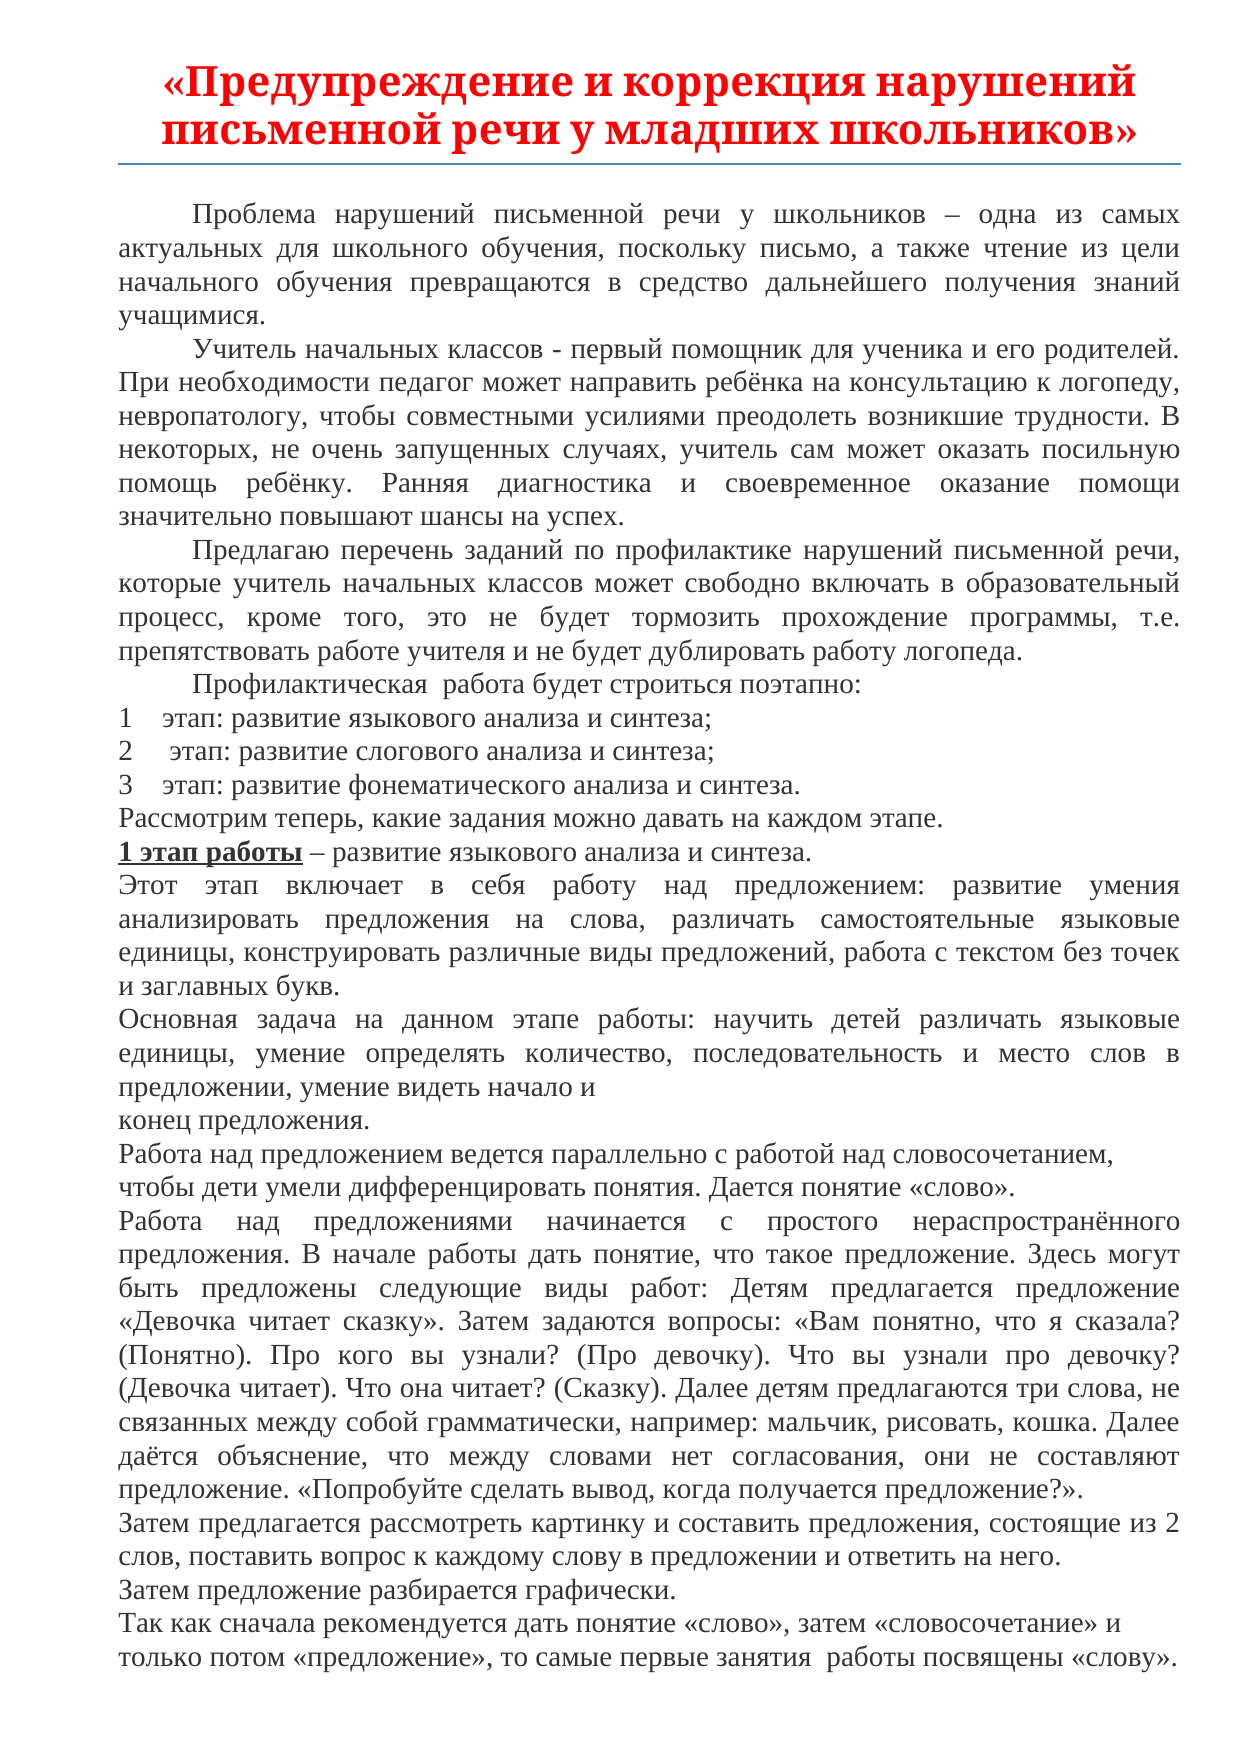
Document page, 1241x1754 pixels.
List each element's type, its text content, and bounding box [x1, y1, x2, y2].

text Затем предлагается рассмотреть картинку и составить предложения, состоящие из 2 слов, поставить вопрос к каждому слову в предложении и ответить на него. [118, 1505, 1181, 1572]
text Проблема нарушений письменной речи у школьников – одна из самых актуальных для школьного обучения, поскольку письмо, а также чтение из цели начального обучения превращаются в средство дальнейшего получения знаний учащимися. [118, 197, 1181, 331]
text Основная задача на данном этапе работы: научить детей различать языковые единицы, умение определять количество, последовательность и место слов в предложении, умение видеть начало и [118, 1002, 1181, 1102]
text Этот этап включает в себя работу над предложением: развитие умения анализировать предложения на слова, различать самостоятельные языковые единицы, конструировать различные виды предложений, работа с текстом без точек и заглавных букв. [118, 867, 1181, 1002]
text Работа над предложениями начинается с простого нераспространённого предложения. В начале работы дать понятие, что такое предложение. Здесь могут быть предложены следующие виды работ: Детям предлагается предложение «Девочка читает сказку». Затем задаются вопросы: «Вам понятно, что я сказала? (Понятно). Про кого вы узнали? (Про девочку). Что вы узнали про девочку? (Девочка читает). Что она читает? (Сказку). Далее детям предлагаются три слова, не связанных между собой грамматически, например: мальчик, рисовать, кошка. Далее даётся объяснение, что между словами нет согласования, они не составляют предложение. «Попробуйте сделать вывод, когда получается предложение?». [118, 1203, 1181, 1505]
text 1 этап работы – развитие языкового анализа и синтеза. [118, 834, 1181, 867]
text конец предложения. Работа над предложением ведется параллельно с работой над словосочетанием, чтобы дети умели дифференцировать понятия. Дается понятие «слово». [118, 1102, 1181, 1203]
text Рассмотрим теперь, какие задания можно давать на каждом этапе. [118, 800, 1181, 834]
title «Предупреждение и коррекция нарушений письменной речи у младших школьников» [118, 59, 1181, 163]
text Профилактическая работа будет строиться поэтапно: 1 этап: развитие языкового анализа и синтеза; 2 этап: развитие слогового анализа и синтеза; 3 этап: развитие фонематического анализа и синтеза. [118, 666, 1181, 800]
text Учитель начальных классов - первый помощник для ученика и его родителей. При необходимости педагог может направить ребёнка на консультацию к логопеду, невропатологу, чтобы совместными усилиями преодолеть возникшие трудности. В некоторых, не очень запущенных случаях, учитель сам может оказать посильную помощь ребёнку. Ранняя диагностика и своевременное оказание помощи значительно повышают шансы на успех. [118, 331, 1181, 532]
text Предлагаю перечень заданий по профилактике нарушений письменной речи, которые учитель начальных классов может свободно включать в образовательный процесс, кроме того, это не будет тормозить прохождение программы, т.е. препятствовать работе учителя и не будет дублировать работу логопеда. [118, 532, 1181, 666]
text Затем предложение разбирается графически. Так как сначала рекомендуется дать понятие «слово», затем «словосочетание» и только потом «предложение», то самые первые занятия работы посвящены «слову». [118, 1572, 1181, 1672]
